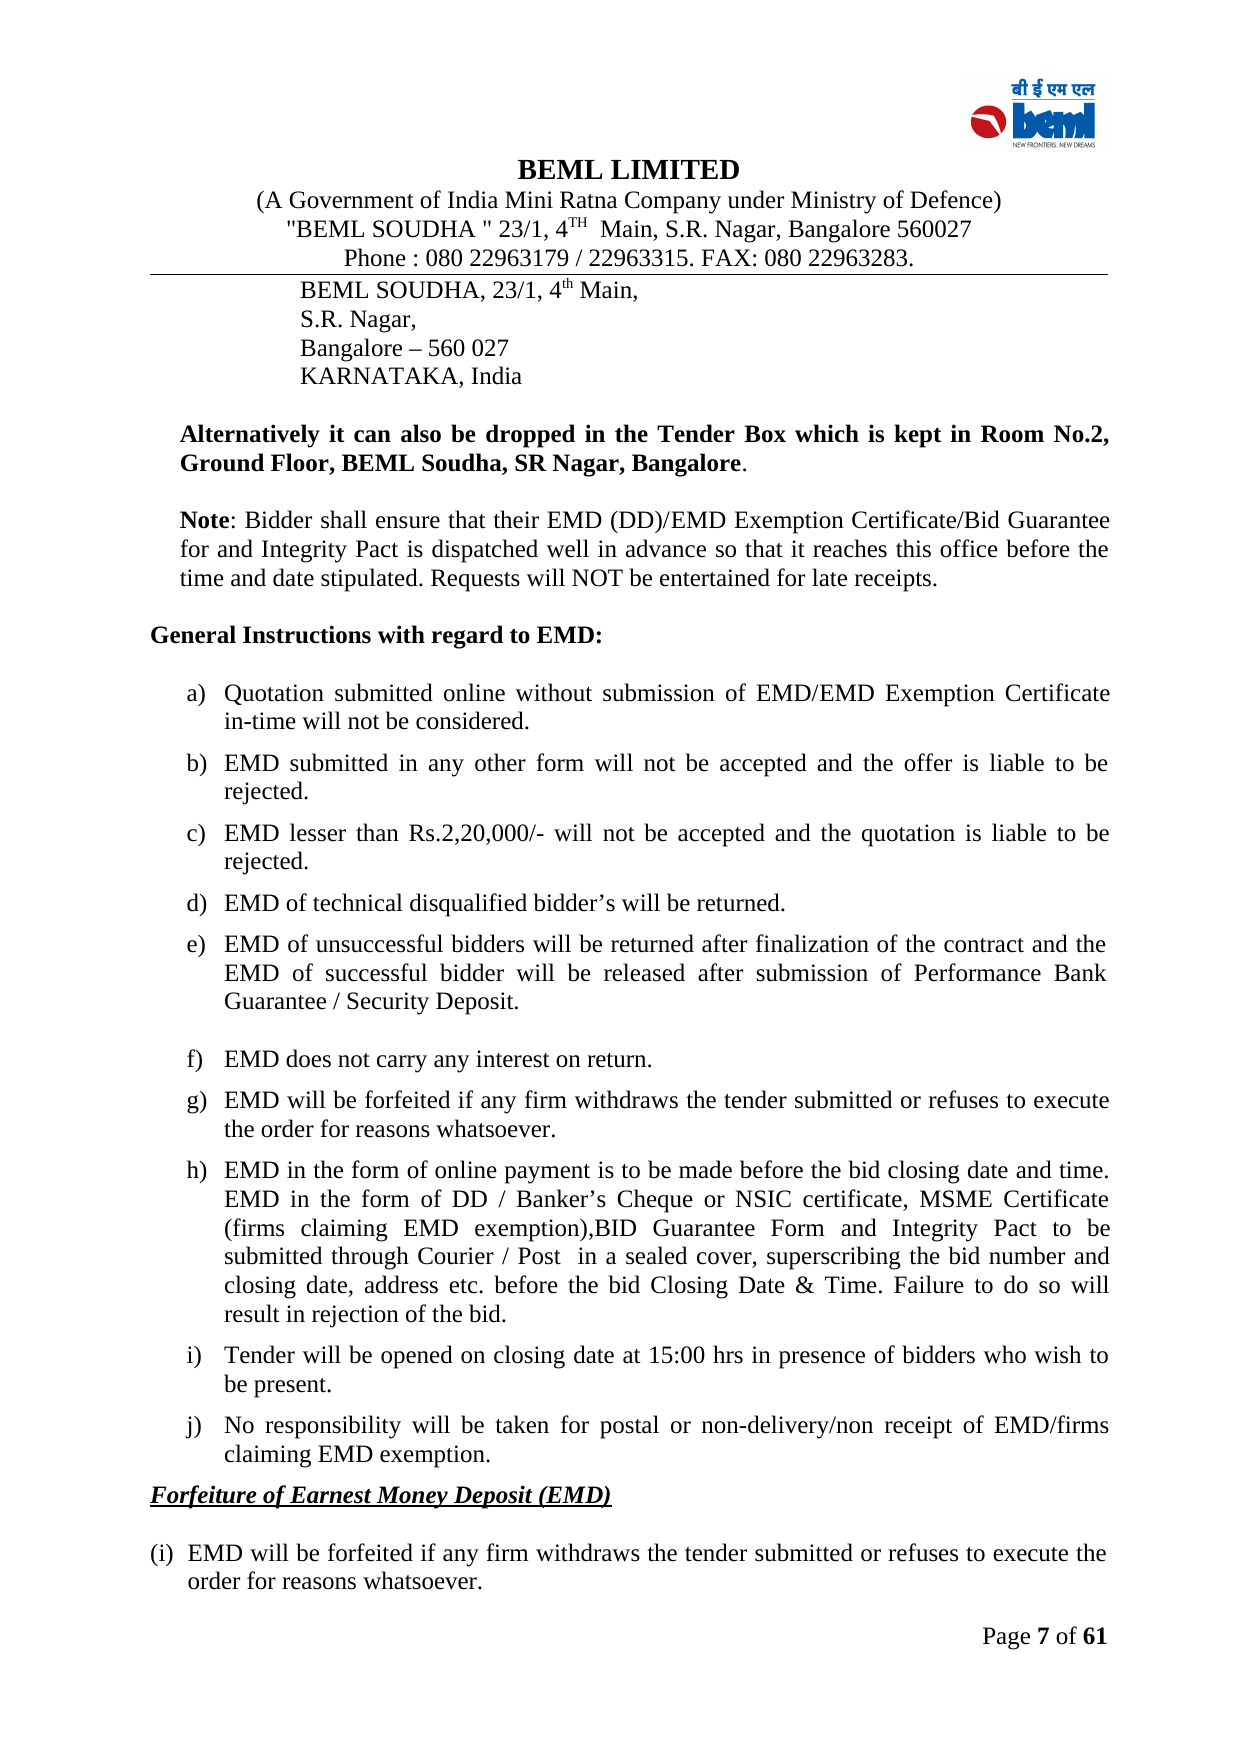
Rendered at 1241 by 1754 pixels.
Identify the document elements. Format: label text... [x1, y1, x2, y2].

list Tender will be opened on closing date at 15:00 hrs in presence of bidders who wish to be present. [186, 1340, 1111, 1398]
text Alternatively it can also be dropped in the Tender Box which is kept in Room No.2, Ground Floor, BEML Soudha, SR Nagar, Bangalore. [179, 419, 1111, 476]
list EMD lesser than Rs.2,20,000/- will not be accepted and the quotation is liable to be rejected. [186, 818, 1111, 875]
list EMD submitted in any other form will not be accepted and the offer is liable to be rejected. [186, 748, 1111, 805]
text KARNATAKA, India [300, 361, 1111, 390]
list EMD of unsuccessful bidders will be returned after finalization of the contract and the EMD of successful bidder will be released after submission of Performance Bank Guarantee / Security Deposit. [186, 929, 1108, 1015]
text Forfeiture of Earnest Money Deposit (EMD) [150, 1480, 1108, 1509]
list EMD will be forfeited if any firm withdraws the tender submitted or refuses to execute the order for reasons whatsoever. [186, 1085, 1111, 1143]
list EMD in the form of online payment is to be made before the bid closing date and time. EMD in the form of DD / Banker’s Cheque or NSIC certificate, MSME Certificate (firms claiming EMD exemption),BID Guarantee Form and Integrity Pact to be submitted through Courier / Post in a sealed cover, superscribing the bid number and closing date, address etc. before the bid Closing Date & Time. Failure to do so will result in rejection of the bid. [186, 1155, 1111, 1328]
list Quotation submitted online without submission of EMD/EMD Exemption Certificate in-time will not be considered. [186, 678, 1111, 735]
list EMD will be forfeited if any firm withdraws the tender submitted or refuses to execute the order for reasons whatsoever. [150, 1538, 1108, 1595]
list EMD does not carry any interest on return. [186, 1044, 1111, 1073]
text BEML SOUDHA, 23/1, 4th Main, [300, 275, 1111, 304]
text Bangalore – 560 027 [300, 333, 1111, 361]
list EMD of technical disqualified bidder’s will be returned. [186, 888, 1111, 916]
text General Instructions with regard to EMD: [150, 620, 1111, 649]
list No responsibility will be taken for postal or non-delivery/non receipt of EMD/firms claiming EMD exemption. [186, 1410, 1111, 1468]
picture [958, 75, 1108, 152]
text Note: Bidder shall ensure that their EMD (DD)/EMD Exemption Certificate/Bid Guarantee for and Integrity Pact is dispatched well in advance so that it reaches this office before the time and date stipulated. Requests will NOT be entertained for late receipts. [179, 505, 1111, 591]
text S.R. Nagar, [300, 304, 1111, 333]
